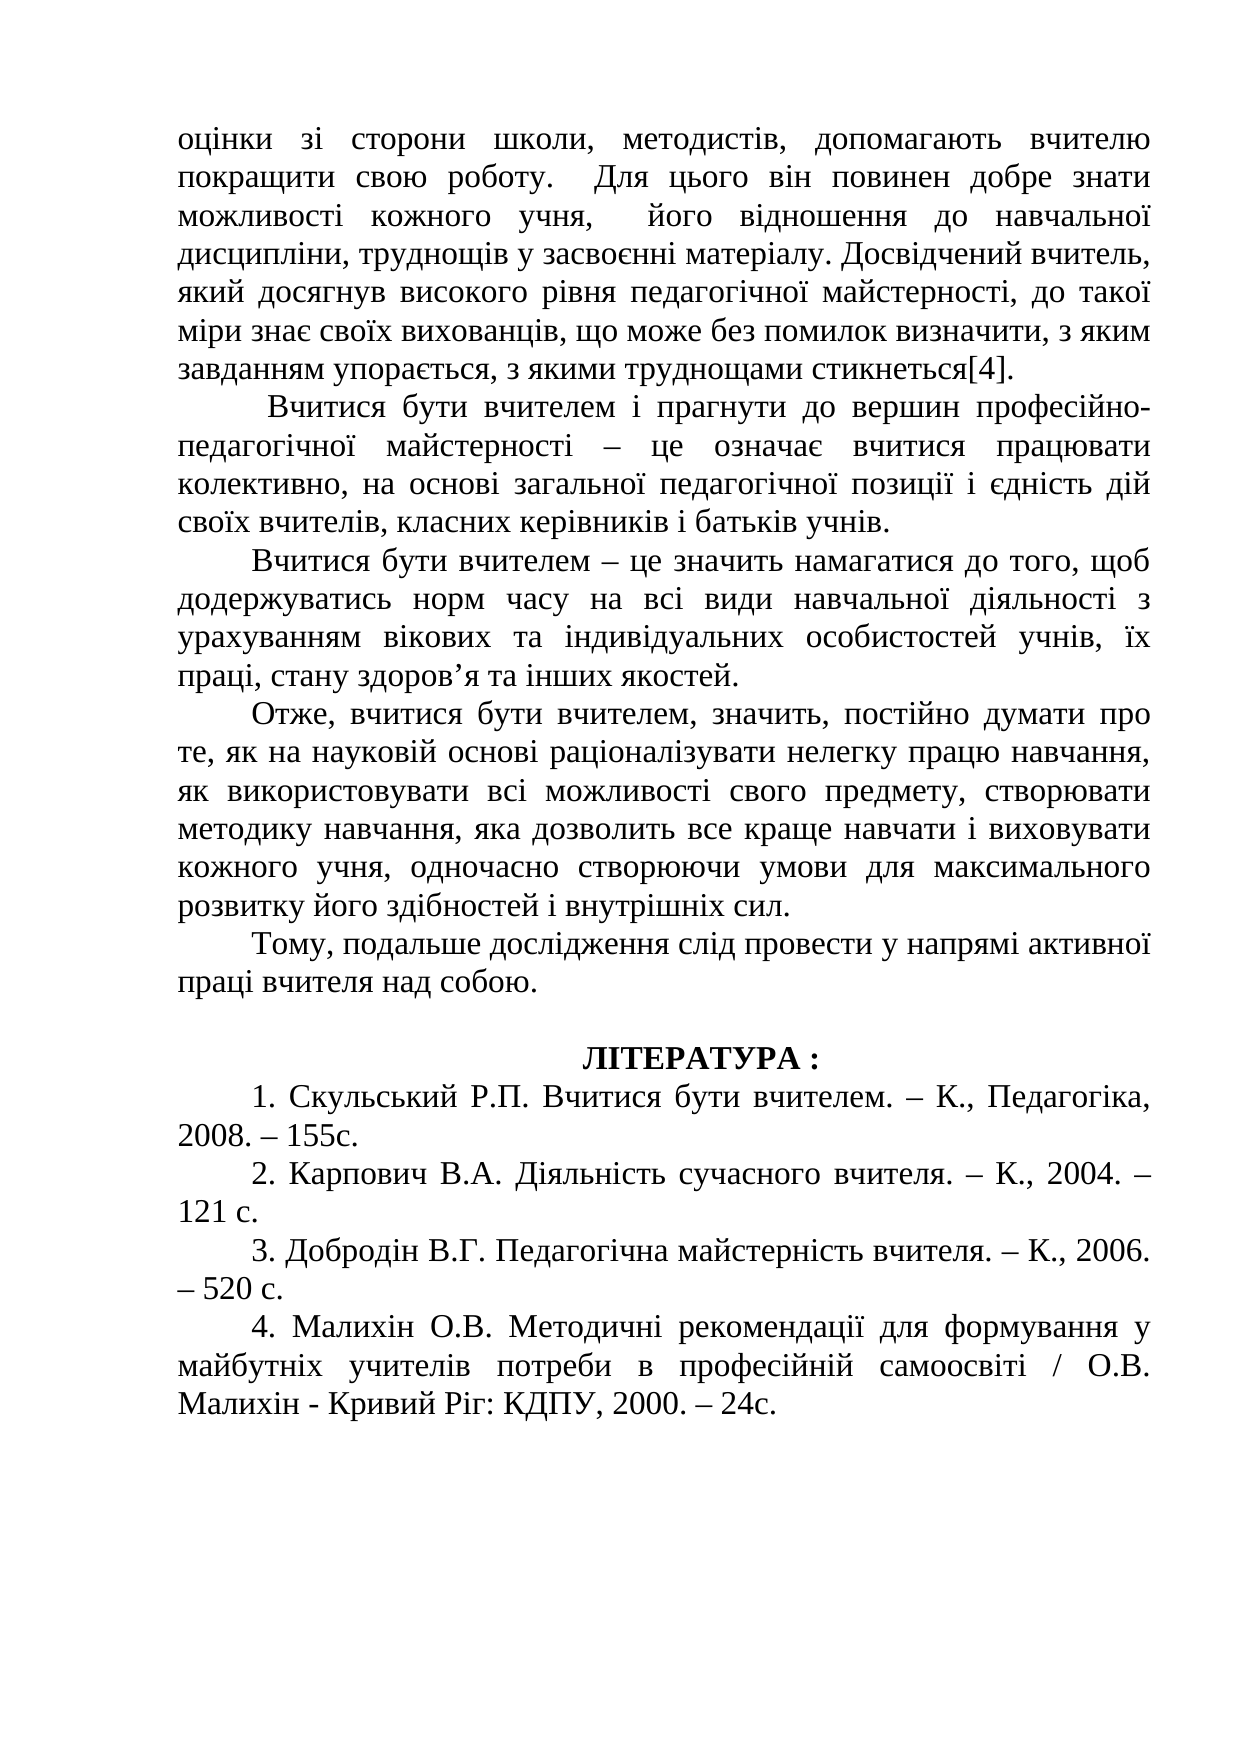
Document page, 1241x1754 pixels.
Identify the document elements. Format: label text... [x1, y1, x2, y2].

text Отже, вчитися бути вчителем, значить, постійно думати про те, як на науковій основі раціоналізувати нелегку працю навчання, як використовувати всі можливості свого предмету, створювати методику навчання, яка дозволить все краще навчати і виховувати кожного учня, одночасно створюючи умови для максимального розвитку його здібностей і внутрішніх сил. [177, 693, 1152, 923]
text ЛІТЕРАТУРА : [177, 1038, 1152, 1076]
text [177, 118, 1152, 386]
text Тому, подальше дослідження слід провести у напрямі активної праці вчителя над собою. [177, 923, 1152, 1000]
text Вчитися бути вчителем – це значить намагатися до того, щоб додержуватись норм часу на всі види навчальної діяльності з урахуванням вікових та індивідуальних особистостей учнів, їх праці, стану здоров’я та інших якостей. [177, 540, 1152, 693]
text 3. Добродін В.Г. Педагогічна майстерність вчителя. – К., 2006. – 520 с. [177, 1230, 1152, 1306]
text 2. Карпович В.А. Діяльність сучасного вчителя. – К., 2004. – 121 с. [177, 1153, 1152, 1230]
text 1. Скульський Р.П. Вчитися бути вчителем. – К., Педагогіка, 2008. – 155с. [177, 1076, 1152, 1153]
text 4. Малихін О.В. Методичні рекомендації для формування у майбутніх учителів потреби в професійній самоосвіті / О.В. Малихін - Кривий Ріг: КДПУ, 2000. – 24с. [177, 1306, 1152, 1421]
text Вчитися бути вчителем і прагнути до вершин професійно-педагогічної майстерності – це означає вчитися працювати колективно, на основі загальної педагогічної позиції і єдність дій своїх вчителів, класних керівників і батьків учнів. [177, 386, 1152, 540]
